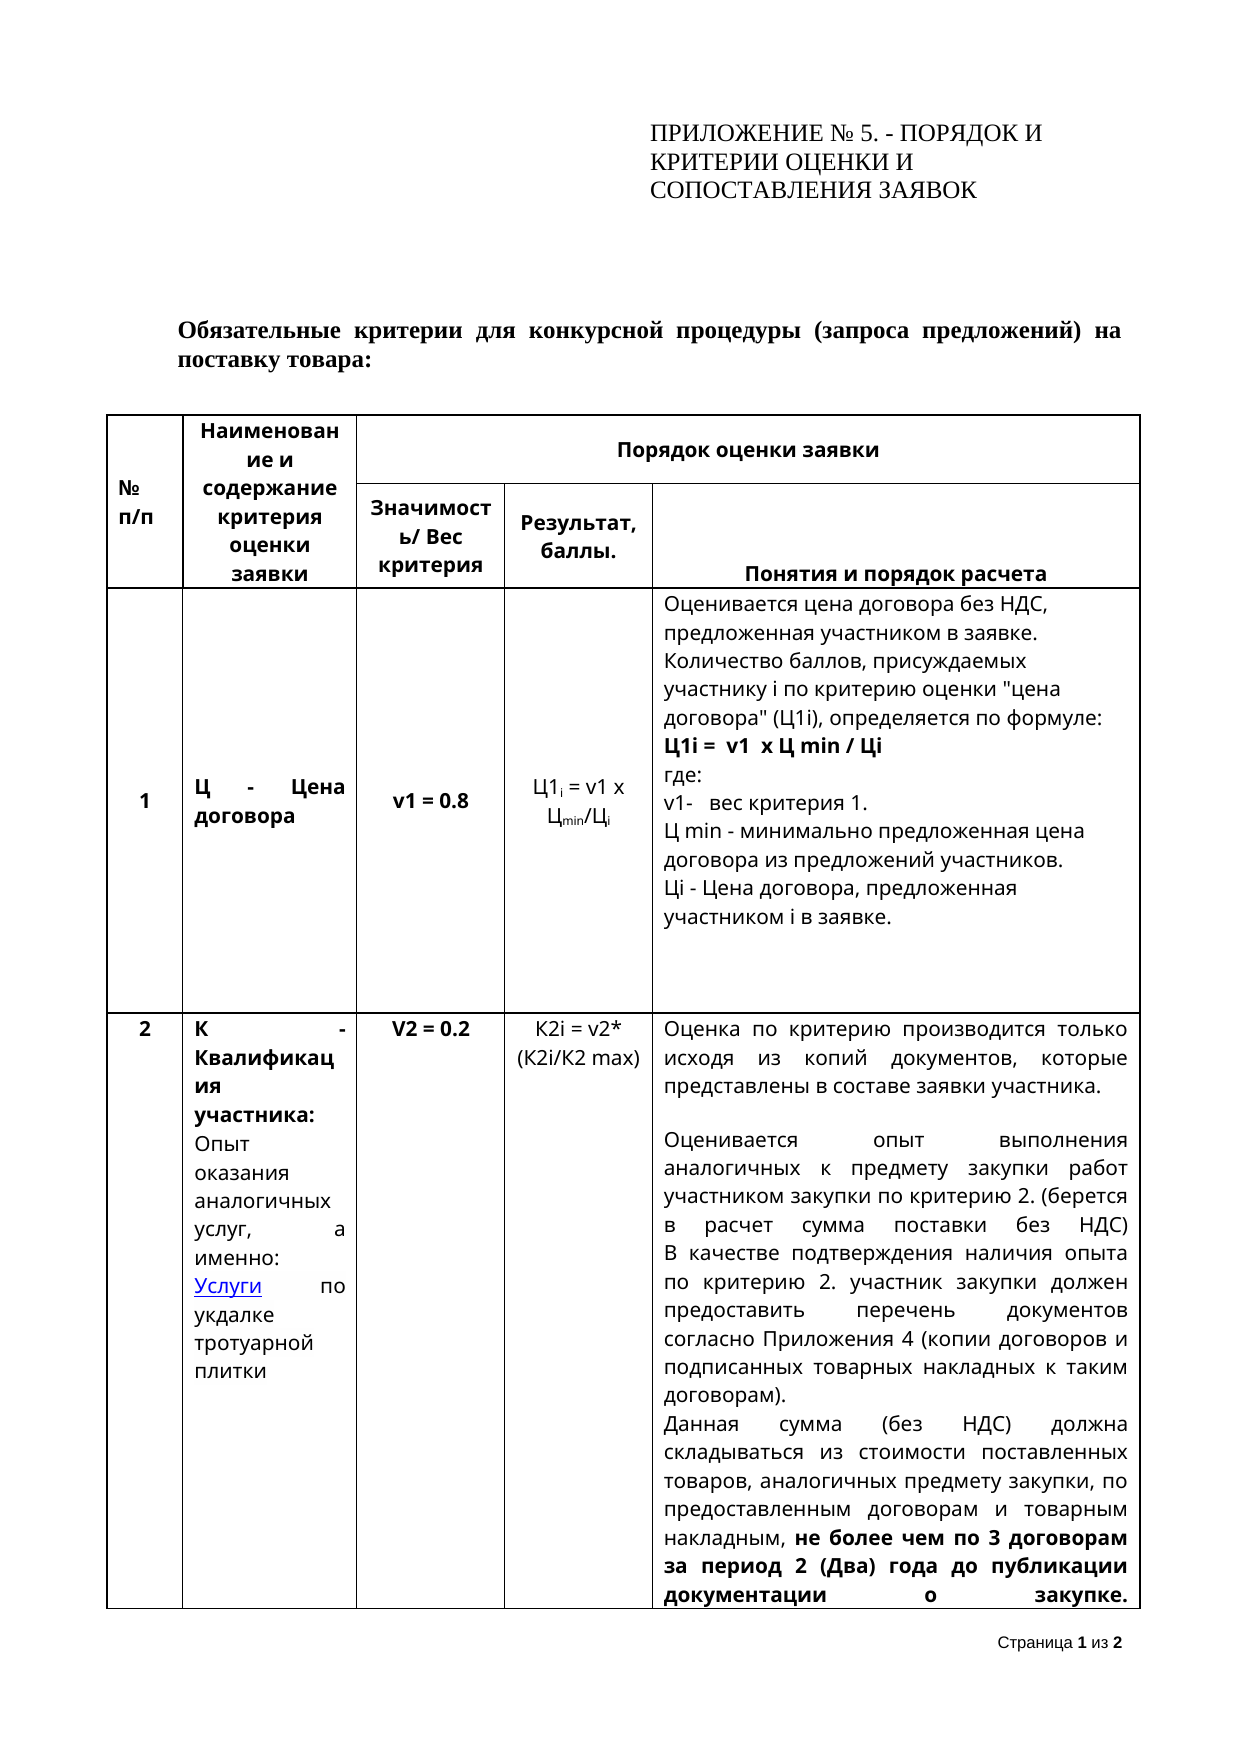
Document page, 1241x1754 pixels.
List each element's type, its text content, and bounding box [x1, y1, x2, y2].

table_cell Оценивается цена договора без НДС, предложенная участником в заявке. Количество баллов, присуждаемых участнику i по критерию оценки "цена договора" (Ц1i), определяется по формуле: Ц1i = v1 х Ц min / Цi где: v1- вес критерия 1. Ц min - минимально предложенная цена договора из предложений участников. Цi - Цена договора, предложенная участником i в заявке. [653, 589, 1139, 1012]
text Обязательные критерии для конкурсной процедуры (запроса предложений) на поставку товара: [177, 316, 1122, 373]
table_cell V2 = 0.2 [357, 1014, 504, 1608]
text ПРИЛОЖЕНИЕ № 5. - ПОРЯДОК И КРИТЕРИИ ОЦЕНКИ И СОПОСТАВЛЕНИЯ ЗАЯВОК [650, 118, 1122, 204]
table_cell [183, 1128, 356, 1608]
table_header № п/п [108, 416, 182, 587]
table_cell Значимость/ Вес критерия [357, 484, 504, 587]
table_cell 2 [108, 1014, 182, 1608]
table_cell 1 [108, 589, 182, 1012]
table_cell Результат, баллы. [505, 484, 652, 587]
table_cell Оценка по критерию производится только исходя из копий документов, которые представлены в составе заявки участника. Оценивается опыт выполнения аналогичных к предмету закупки работ участником закупки по критерию 2. (берется в расчет сумма поставки без НДС) В качестве подтверждения наличия опыта по критерию 2. участник закупки должен предоставить перечень документов согласно Приложения 4 (копии договоров и подписанных товарных накладных к таким договорам). Данная сумма (без НДС) должна складываться из стоимости поставленных товаров, аналогичных предмету закупки, по предоставленным договорам и товарным накладным, не более чем по 3 договорам за период 2 (Два) года до публикации документации о закупке. Количество баллов, присуждаемых по показателю (К2i), определяется по формуле: К2i = v2.1* (К2i/К2 max) где: v2 - вес критерия 2. K2i - сумма без НДС, из предоставленных участником i товарных накладных по критерию 2. К2 mах - максимальная сумма без НДС по товарным накладным по критерию 2 i, среди предоставленных участниками заявок . Порядок начисления баллов: Баллы присваиваются в зависимости от суммы (без НДС) из предоставленных участником товарных накладных по поставкам товаров, аналогичных предмету закупки, не более чем не более чем по 3 договорам за период 2 (Два) года до публикации документации о закупке. [653, 1014, 1139, 1608]
table_cell v1 = 0.8 [357, 589, 504, 1012]
table_cell Ц1i = v1 x Цmin/Цi [505, 589, 652, 1012]
table_header Порядок оценки заявки [357, 416, 1139, 483]
table_cell К - Квалификация участника: [183, 1014, 356, 1128]
table_cell Понятия и порядок расчета [653, 484, 1139, 587]
table_cell Ц - Цена договора [183, 589, 356, 1012]
table_header Наименование и содержание критерия оценки заявки [184, 416, 356, 587]
table_cell К2i = v2* (К2i/К2 max) [505, 1014, 652, 1608]
